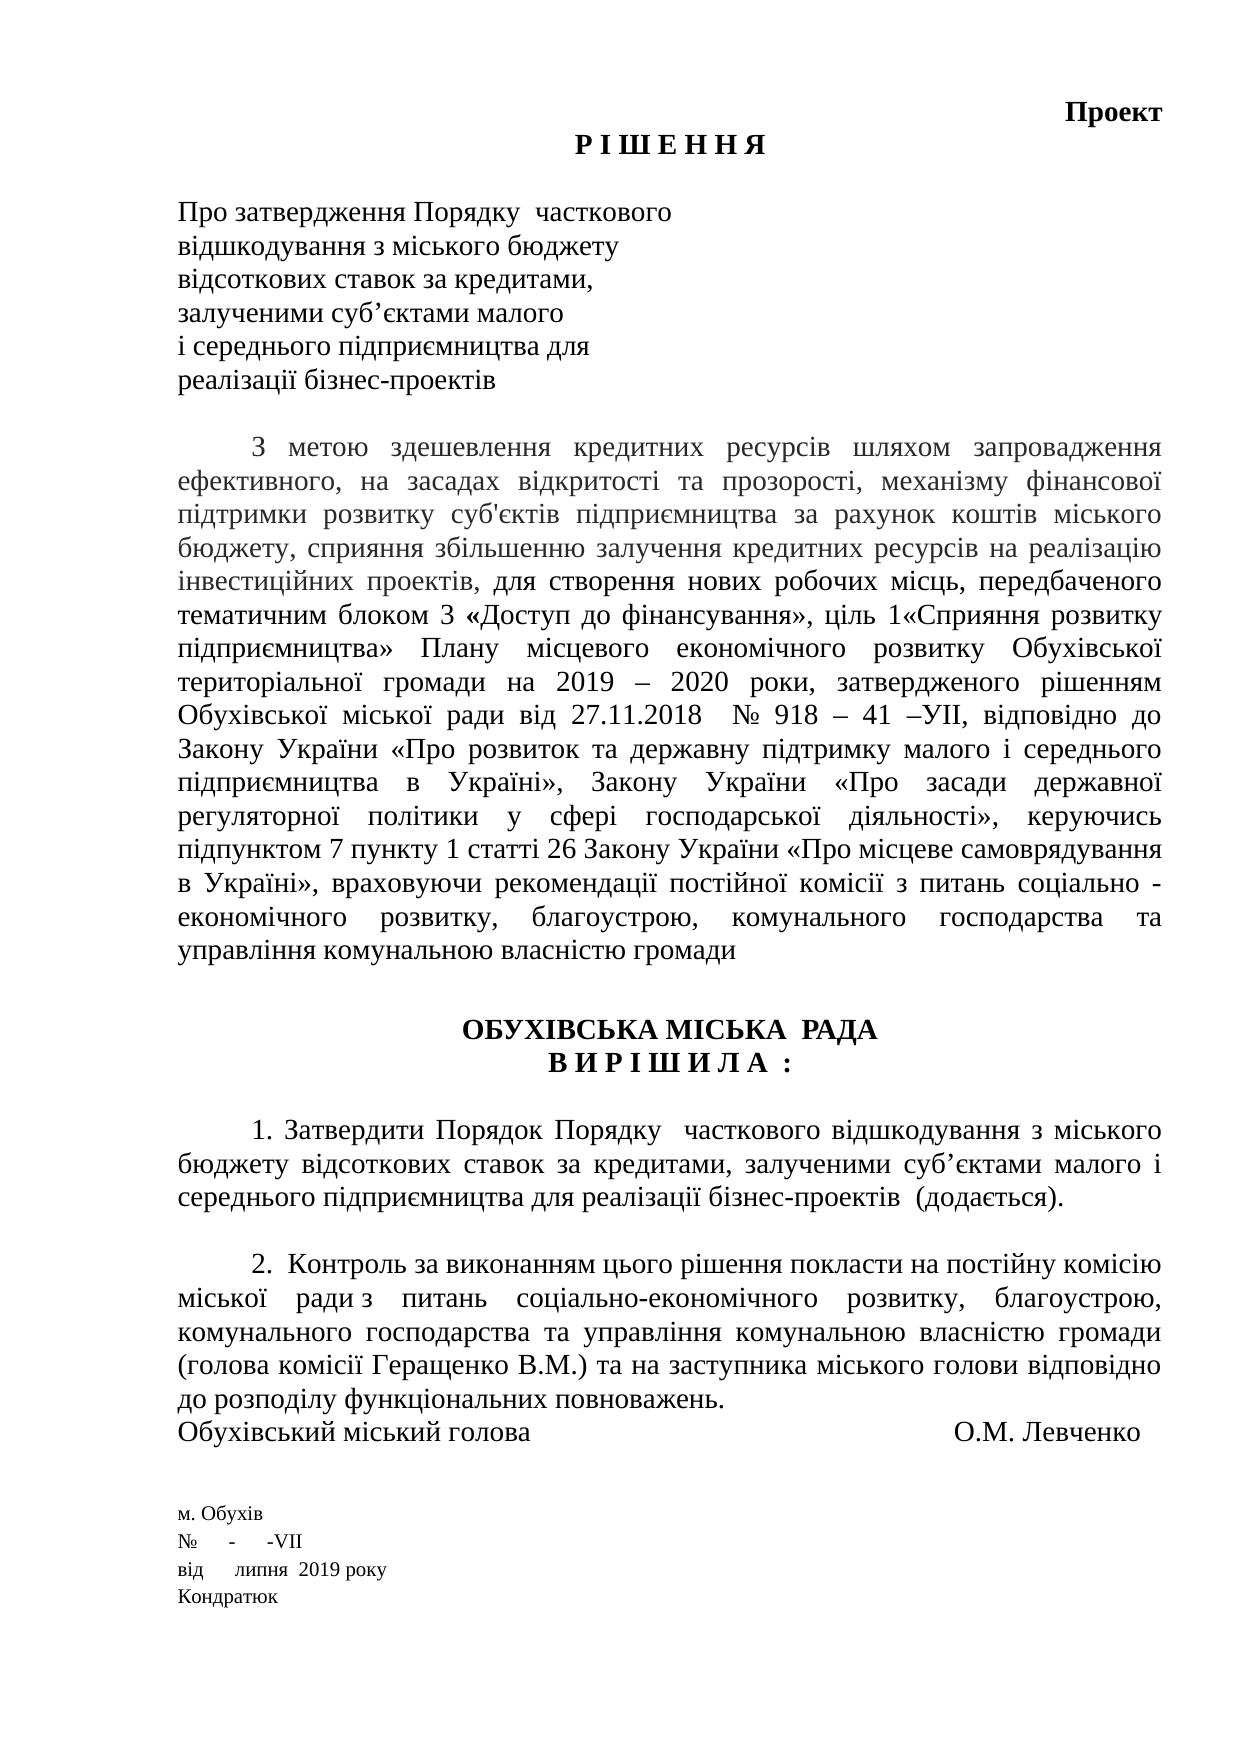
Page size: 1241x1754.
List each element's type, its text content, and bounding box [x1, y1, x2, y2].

text Проект [177, 94, 1162, 127]
text Обухівський міський голова О.М. Левченко [177, 1414, 1162, 1448]
text відсоткових ставок за кредитами, [177, 261, 1162, 295]
text від липня 2019 року [177, 1556, 1162, 1581]
text і середнього підприємництва для [177, 328, 1162, 362]
subtitle ОБУХІВСЬКА МІСЬКА РАДА [177, 1012, 1162, 1045]
text 1. Затвердити Порядок Порядку часткового відшкодування з міського бюджету відсоткових ставок за кредитами, залученими суб’єктами малого і середнього підприємництва для реалізації бізнес-проектів (додається). [177, 1112, 1162, 1213]
text Кондратюк [177, 1584, 1162, 1608]
text м. Обухів [177, 1501, 1162, 1525]
text відшкодування з міського бюджету [177, 228, 1162, 261]
text реалізації бізнес-проектів [177, 362, 1162, 396]
subtitle В И Р І Ш И Л А : [177, 1045, 1162, 1079]
text № - -VІІ [177, 1529, 1162, 1553]
text Р І Ш Е Н Н Я [177, 127, 1162, 161]
text Про затвердження Порядку часткового [177, 194, 1162, 228]
text 2. Контроль за виконанням цього рішення покласти на постійну комісію міської ради з питань соціально-економічного розвитку, благоустрою, комунального господарства та управління комунальною власністю громади (голова комісії Геращенко В.М.) та на заступника міського голови відповідно до розподілу функціональних повноважень. [177, 1247, 1162, 1414]
text залученими суб’єктами малого [177, 295, 1162, 328]
text З метою здешевлення кредитних ресурсів шляхом запровадження ефективного, на засадах відкритості та прозорості, механізму фінансової підтримки розвитку суб'єктів підприємництва за рахунок коштів міського бюджету, сприяння збільшенню залучення кредитних ресурсів на реалізацію інвестиційних проектів, для створення нових робочих місць, передбаченого тематичним блоком 3 «Доступ до фінансування», ціль 1«Сприяння розвитку підприємництва» Плану місцевого економічного розвитку Обухівської територіальної громади на 2019 – 2020 роки, затвердженого рішенням Обухівської міської ради від 27.11.2018 № 918 – 41 –УІІ, відповідно до Закону України «Про розвиток та державну підтримку малого і середнього підприємництва в Україні», Закону України «Про засади державної регуляторної політики у сфері господарської діяльності», керуючись підпунктом 7 пункту 1 статті 26 Закону України «Про місцеве самоврядування в Україні», враховуючи рекомендації постійної комісії з питань соціально - економічного розвитку, благоустрою, комунального господарства та управління комунальною власністю громади [177, 429, 1162, 966]
